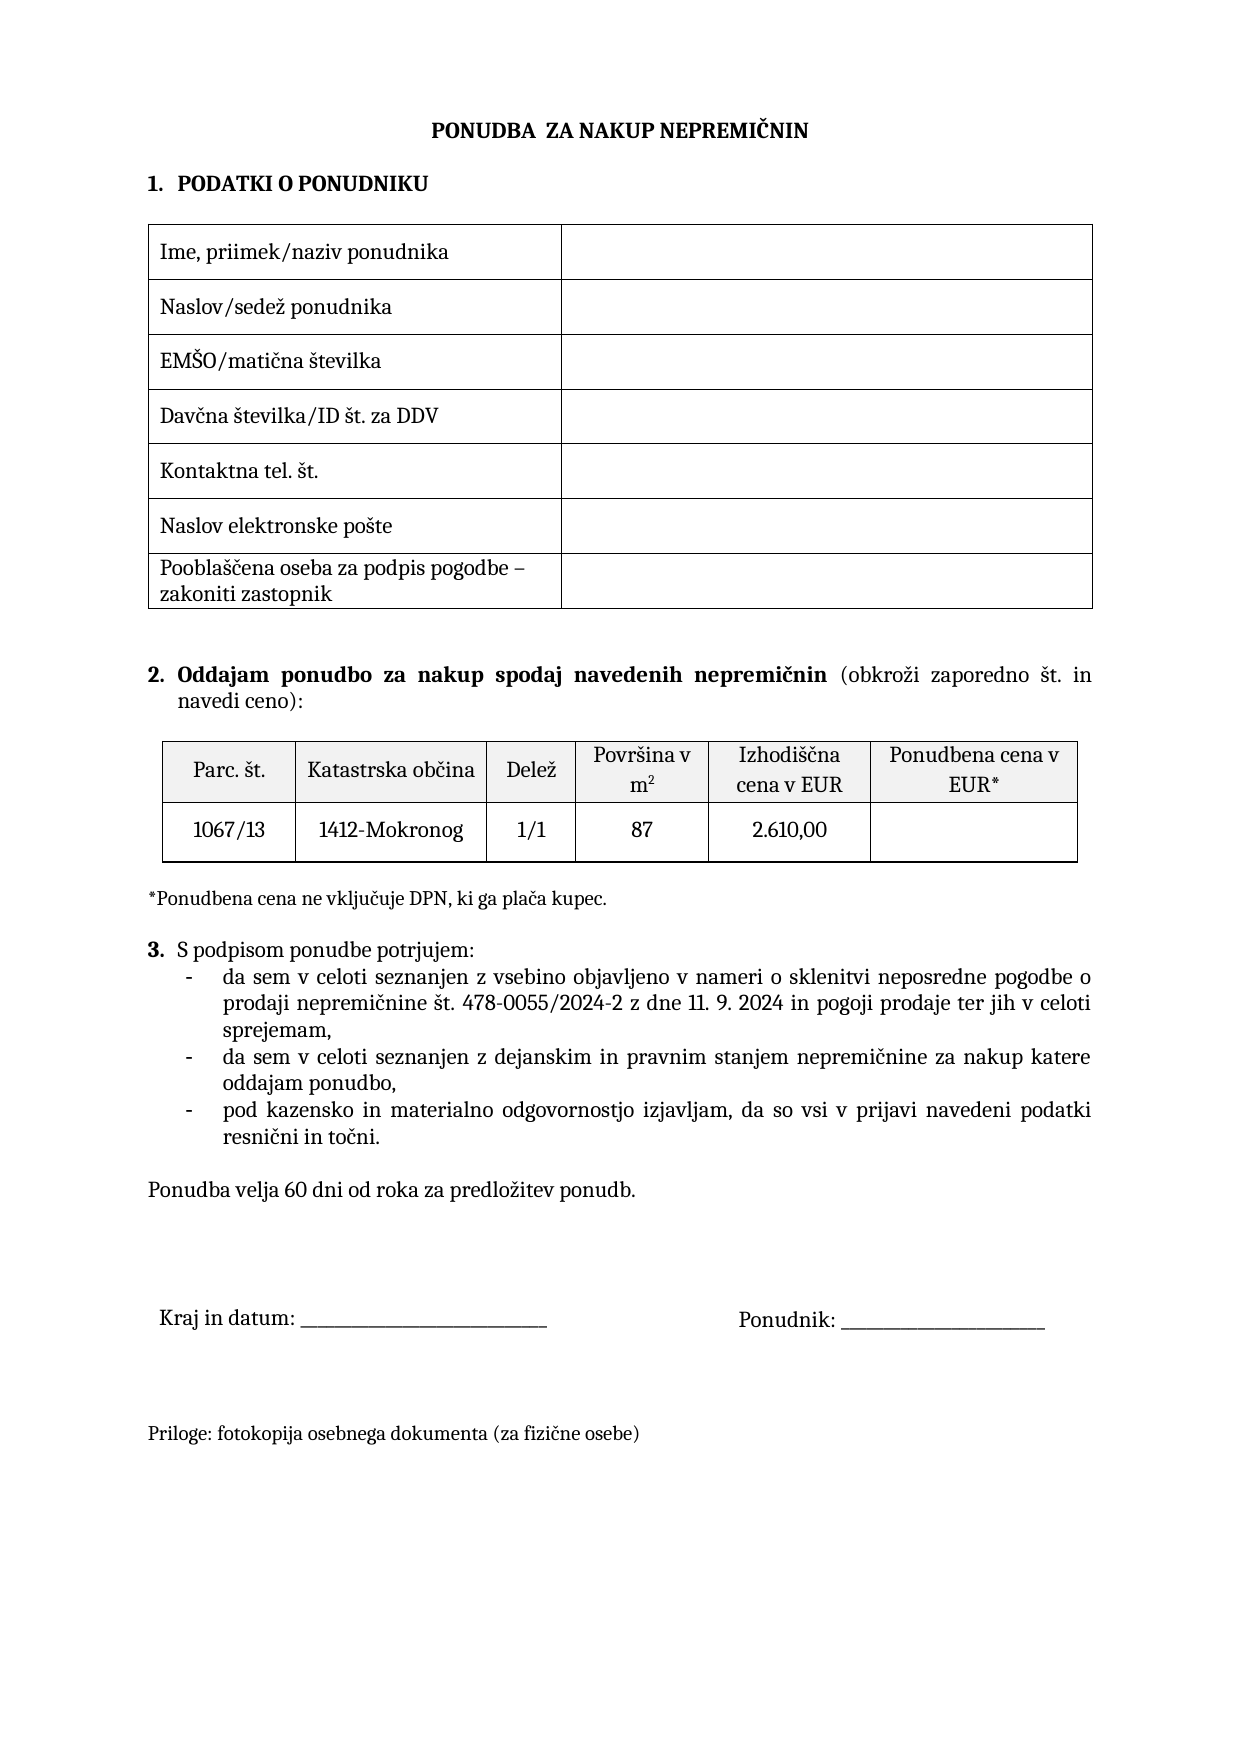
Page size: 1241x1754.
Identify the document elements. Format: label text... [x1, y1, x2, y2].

table_header Izhodiščna cena v EUR [709, 742, 870, 802]
list pod kazensko in materialno odgovornostjo izjavljam, da so vsi v prijavi navedeni podatki resnični in točni. [185, 1096, 1092, 1150]
list Oddajam ponudbo za nakup spodaj navedenih nepremičnin (obkroži zaporedno št. in navedi ceno): [148, 662, 1092, 714]
table_cell [562, 554, 1092, 608]
list da sem v celoti seznanjen z vsebino objavljeno v nameri o sklenitvi neposredne pogodbe o prodaji nepremičnine št. 478-0055/2024-2 z dne 11. 9. 2024 in pogoji prodaje ter jih v celoti sprejemam, [185, 963, 1092, 1043]
table_cell 1412-Mokronog [296, 803, 486, 861]
table_header [562, 225, 1092, 279]
text PONUDBA ZA NAKUP NEPREMIČNIN [148, 118, 1092, 144]
table_cell Pooblaščena oseba za podpis pogodbe – zakoniti zastopnik [149, 554, 561, 608]
table_cell [562, 499, 1092, 553]
table_header Ime, priimek/naziv ponudnika [149, 225, 561, 279]
text *Ponudbena cena ne vključuje DPN, ki ga plača kupec. [148, 886, 1092, 910]
table_cell Davčna številka/ID št. za DDV [149, 390, 561, 443]
text Ponudba velja 60 dni od roka za predložitev ponudb. [148, 1176, 1092, 1203]
table_header Delež [487, 742, 575, 802]
list S podpisom ponudbe potrjujem: [148, 937, 1092, 963]
table_cell Naslov/sedež ponudnika [149, 280, 561, 333]
table_cell 1/1 [487, 803, 575, 861]
list PODATKI O PONUDNIKU [148, 171, 1092, 197]
table_cell [562, 390, 1092, 443]
table_cell EMŠO/matična številka [149, 335, 561, 388]
table_cell [562, 280, 1092, 333]
table_header Ponudbena cena v EUR* [871, 742, 1077, 802]
table_header Površina v m2 [576, 742, 708, 802]
table_cell 2.610,00 [709, 803, 870, 861]
table_cell Kontaktna tel. št. [149, 444, 561, 498]
table_cell [871, 803, 1077, 861]
table_header Parc. št. [163, 742, 295, 802]
list da sem v celoti seznanjen z dejanskim in pravnim stanjem nepremičnine za nakup katere oddajam ponudbo, [185, 1043, 1092, 1096]
table_cell [562, 335, 1092, 388]
table_header Ponudnik: ________________________ [602, 1279, 1056, 1350]
table_cell 87 [576, 803, 708, 861]
table_cell 1067/13 [163, 803, 295, 861]
table_header Kraj in datum: _____________________________ [148, 1279, 602, 1350]
table_cell [562, 444, 1092, 498]
table_header Katastrska občina [296, 742, 486, 802]
text Priloge: fotokopija osebnega dokumenta (za fizične osebe) [148, 1422, 1092, 1446]
table_cell Naslov elektronske pošte [149, 499, 561, 553]
